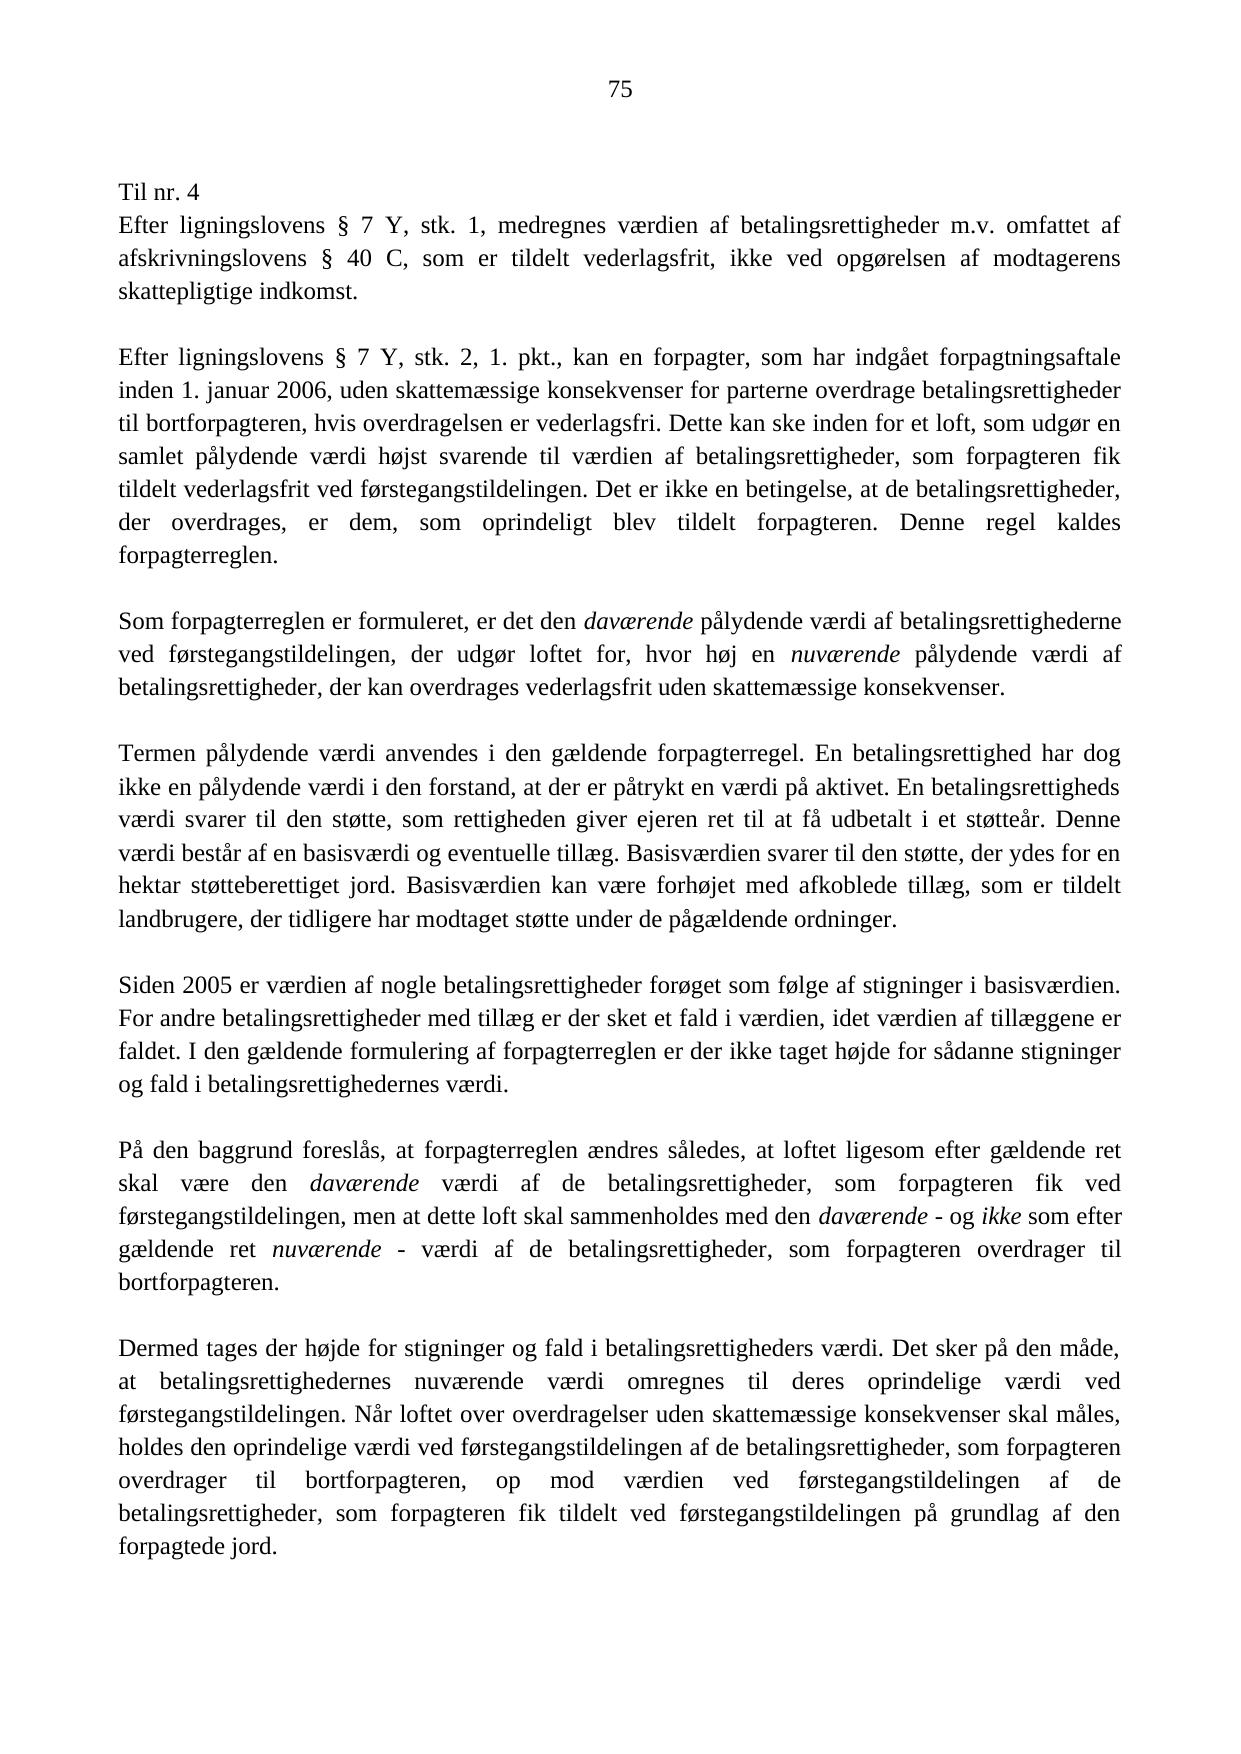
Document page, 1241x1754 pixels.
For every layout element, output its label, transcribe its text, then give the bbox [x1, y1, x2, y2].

text Som forpagterreglen er formuleret, er det den daværende pålydende værdi af betalingsrettighederne ved førstegangstildelingen, der udgør loftet for, hvor høj en nuværende pålydende værdi af betalingsrettigheder, der kan overdrages vederlagsfrit uden skattemæssige konsekvenser. [118, 606, 1122, 701]
text Til nr. 4 [118, 177, 1122, 206]
text Efter ligningslovens § 7 Y, stk. 1, medregnes værdien af betalingsrettigheder m.v. omfattet af afskrivningslovens § 40 C, som er tildelt vederlagsfrit, ikke ved opgørelsen af modtagerens skattepligtige indkomst. [118, 210, 1122, 305]
text På den baggrund foreslås, at forpagterreglen ændres således, at loftet ligesom efter gældende ret skal være den daværende værdi af de betalingsrettigheder, som forpagteren fik ved førstegangstildelingen, men at dette loft skal sammenholdes med den daværende - og ikke som efter gældende ret nuværende - værdi af de betalingsrettigheder, som forpagteren overdrager til bortforpagteren. [118, 1135, 1122, 1296]
text Dermed tages der højde for stigninger og fald i betalingsrettigheders værdi. Det sker på den måde, at betalingsrettighedernes nuværende værdi omregnes til deres oprindelige værdi ved førstegangstildelingen. Når loftet over overdragelser uden skattemæssige konsekvenser skal måles, holdes den oprindelige værdi ved førstegangstildelingen af de betalingsrettigheder, som forpagteren overdrager til bortforpagteren, op mod værdien ved førstegangstildelingen af de betalingsrettigheder, som forpagteren fik tildelt ved førstegangstildelingen på grundlag af den forpagtede jord. [118, 1333, 1122, 1560]
text Efter ligningslovens § 7 Y, stk. 2, 1. pkt., kan en forpagter, som har indgået forpagtningsaftale inden 1. januar 2006, uden skattemæssige konsekvenser for parterne overdrage betalingsrettigheder til bortforpagteren, hvis overdragelsen er vederlagsfri. Dette kan ske inden for et loft, som udgør en samlet pålydende værdi højst svarende til værdien af betalingsrettigheder, som forpagteren fik tildelt vederlagsfrit ved førstegangstildelingen. Det er ikke en betingelse, at de betalingsrettigheder, der overdrages, er dem, som oprindeligt blev tildelt forpagteren. Denne regel kaldes forpagterreglen. [118, 342, 1122, 569]
text Termen pålydende værdi anvendes i den gældende forpagterregel. En betalingsrettighed har dog ikke en pålydende værdi i den forstand, at der er påtrykt en værdi på aktivet. En betalingsrettigheds værdi svarer til den støtte, som rettigheden giver ejeren ret til at få udbetalt i et støtteår. Denne værdi består af en basisværdi og eventuelle tillæg. Basisværdien svarer til den støtte, der ydes for en hektar støtteberettiget jord. Basisværdien kan være forhøjet med afkoblede tillæg, som er tildelt landbrugere, der tidligere har modtaget støtte under de pågældende ordninger. [118, 738, 1122, 932]
text Siden 2005 er værdien af nogle betalingsrettigheder forøget som følge af stigninger i basisværdien. For andre betalingsrettigheder med tillæg er der sket et fald i værdien, idet værdien af tillæggene er faldet. I den gældende formulering af forpagterreglen er der ikke taget højde for sådanne stigninger og fald i betalingsrettighedernes værdi. [118, 970, 1122, 1097]
